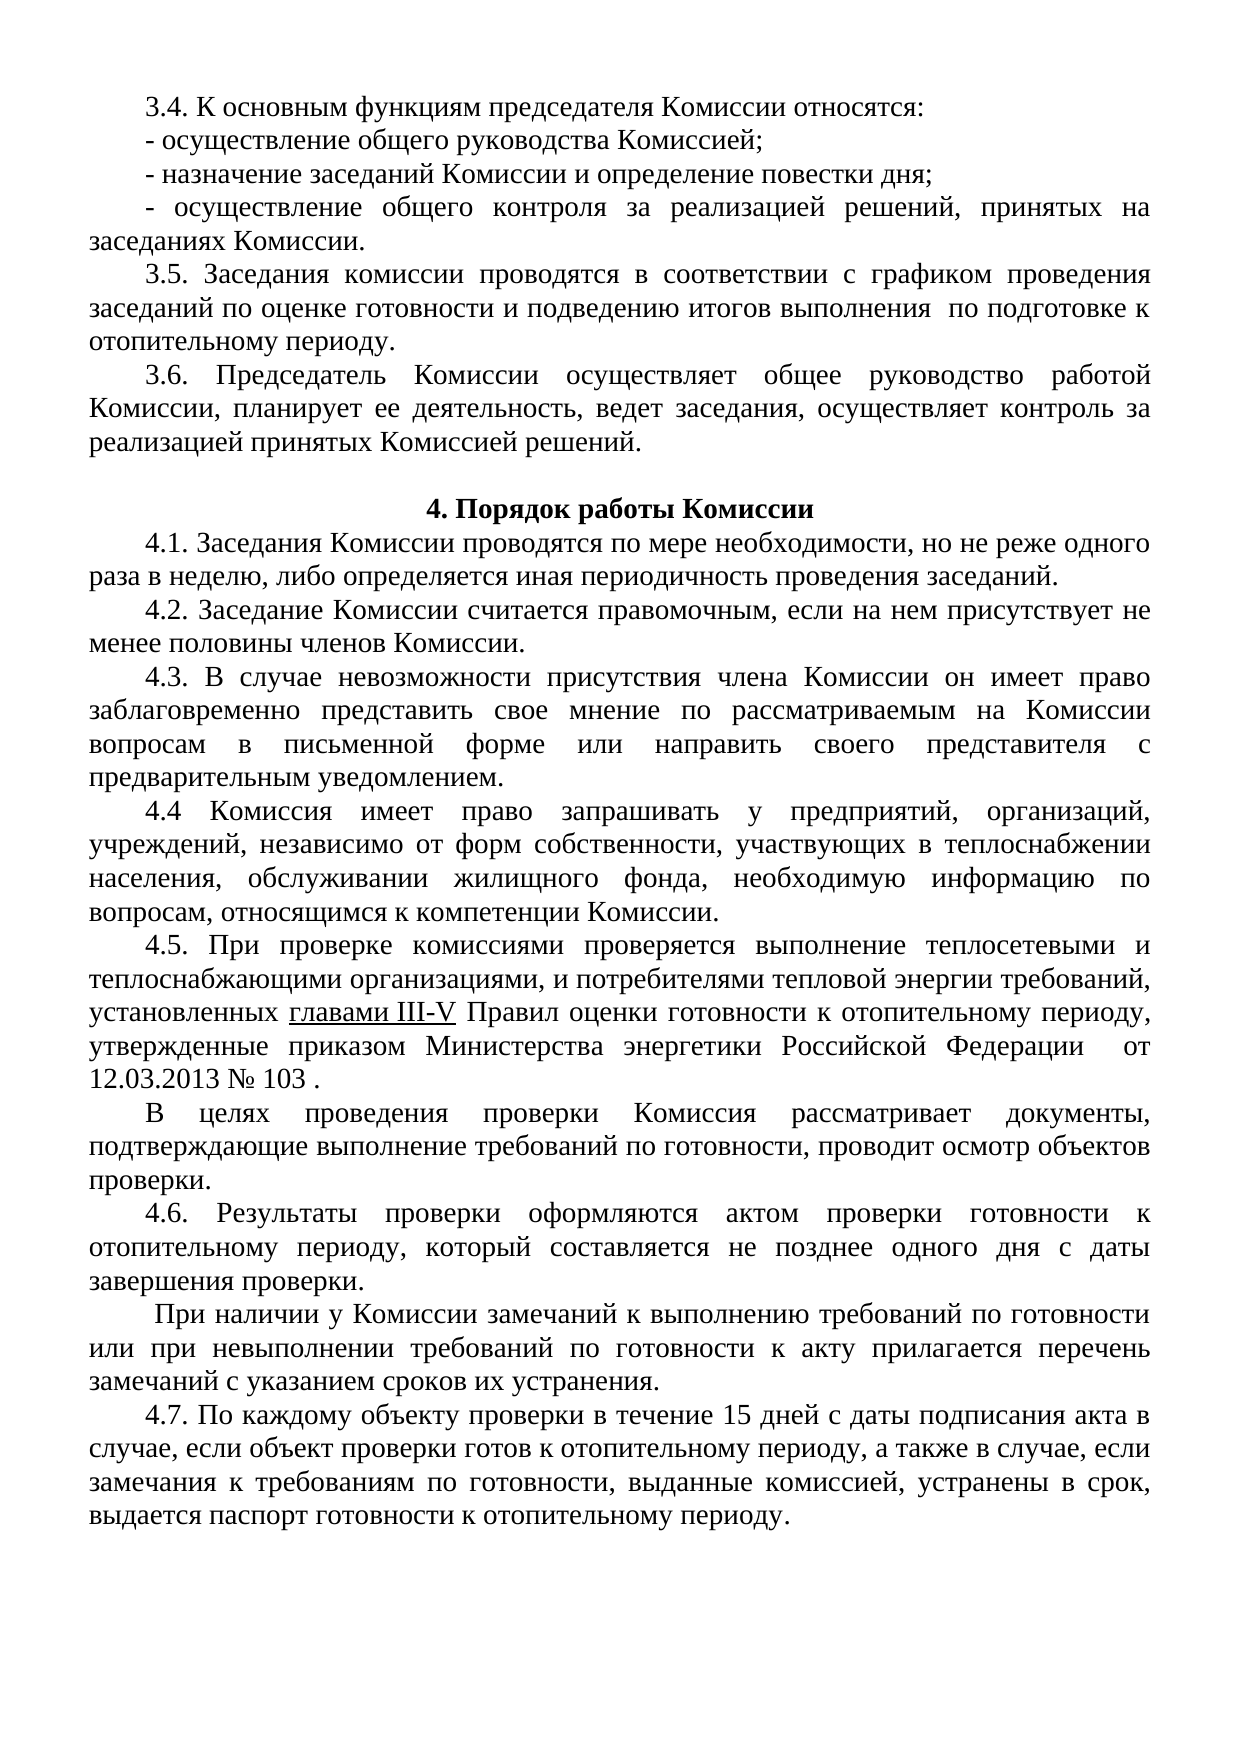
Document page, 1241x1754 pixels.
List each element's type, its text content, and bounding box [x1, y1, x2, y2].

text 3.5. Заседания комиссии проводятся в соответствии с графиком проведения заседаний по оценке готовности и подведению итогов выполнения по подготовке к отопительному периоду. [88, 256, 1152, 357]
text - назначение заседаний Комиссии и определение повестки дня; [88, 156, 1152, 189]
text 4.5. При проверке комиссиями проверяется выполнение теплосетевыми и теплоснабжающими организациями, и потребителями тепловой энергии требований, установленных главами III-V Правил оценки готовности к отопительному периоду, утвержденные приказом Министерства энергетики Российской Федерации от 12.03.2013 № 103 . [88, 927, 1152, 1095]
text - осуществление общего контроля за реализацией решений, принятых на заседаниях Комиссии. [88, 189, 1152, 256]
text - осуществление общего руководства Комиссией; [88, 122, 1152, 156]
text В целях проведения проверки Комиссия рассматривает документы, подтверждающие выполнение требований по готовности, проводит осмотр объектов проверки. [88, 1095, 1152, 1196]
text 4. Порядок работы Комиссии [88, 491, 1152, 525]
text 3.4. К основным функциям председателя Комиссии относятся: [88, 89, 1152, 122]
text При наличии у Комиссии замечаний к выполнению требований по готовности или при невыполнении требований по готовности к акту прилагается перечень замечаний с указанием сроков их устранения. [88, 1296, 1152, 1397]
text 3.6. Председатель Комиссии осуществляет общее руководство работой Комиссии, планирует ее деятельность, ведет заседания, осуществляет контроль за реализацией принятых Комиссией решений. [88, 357, 1152, 458]
text 4.7. По каждому объекту проверки в течение 15 дней с даты подписания акта в случае, если объект проверки готов к отопительному периоду, а также в случае, если замечания к требованиям по готовности, выданные комиссией, устранены в срок, выдается паспорт готовности к отопительному периоду. [88, 1397, 1152, 1531]
text 4.6. Результаты проверки оформляются актом проверки готовности к отопительному периоду, который составляется не позднее одного дня с даты завершения проверки. [88, 1196, 1152, 1296]
text 4.4 Комиссия имеет право запрашивать у предприятий, организаций, учреждений, независимо от форм собственности, участвующих в теплоснабжении населения, обслуживании жилищного фонда, необходимую информацию по вопросам, относящимся к компетенции Комиссии. [88, 793, 1152, 927]
text 4.2. Заседание Комиссии считается правомочным, если на нем присутствует не менее половины членов Комиссии. [88, 592, 1152, 659]
text 4.1. Заседания Комиссии проводятся по мере необходимости, но не реже одного раза в неделю, либо определяется иная периодичность проведения заседаний. [88, 525, 1152, 592]
text 4.3. В случае невозможности присутствия члена Комиссии он имеет право заблаговременно представить свое мнение по рассматриваемым на Комиссии вопросам в письменной форме или направить своего представителя с предварительным уведомлением. [88, 659, 1152, 793]
